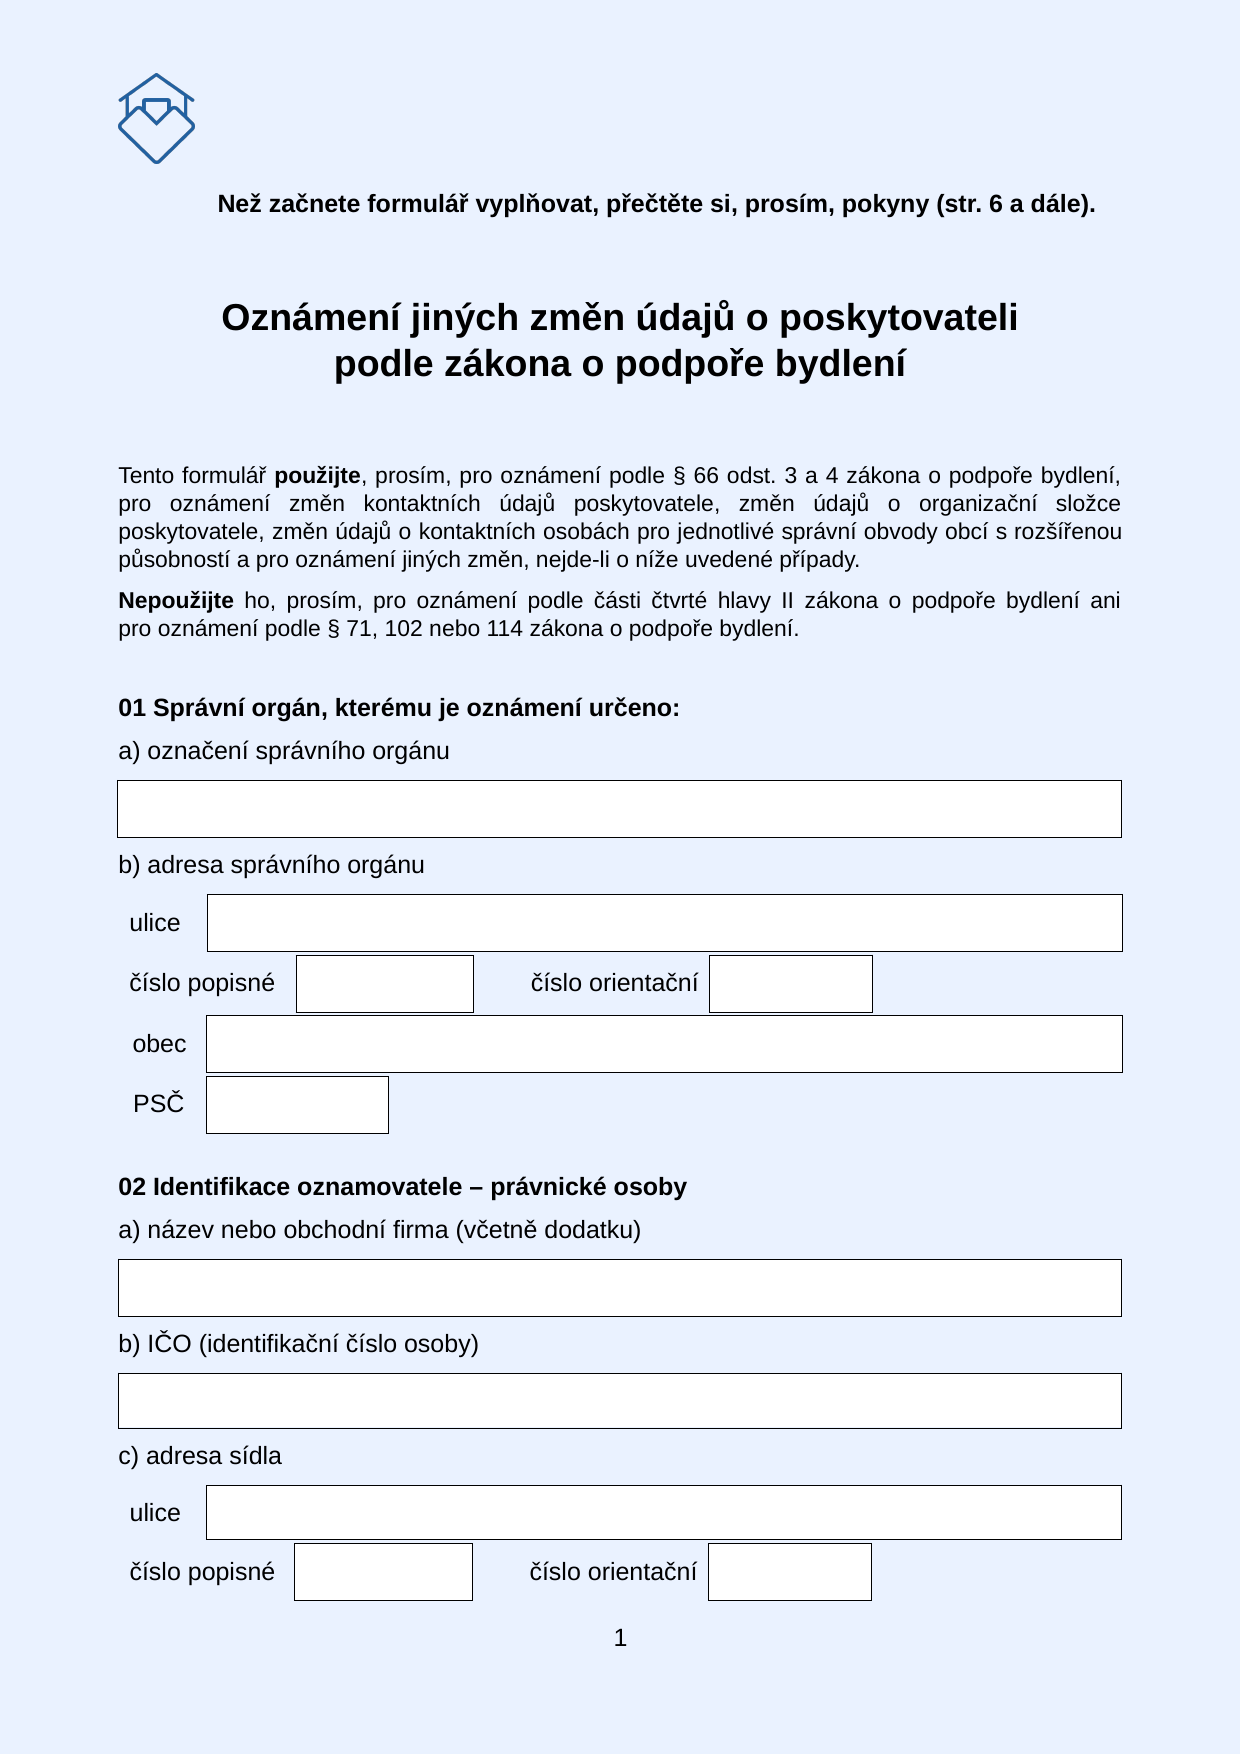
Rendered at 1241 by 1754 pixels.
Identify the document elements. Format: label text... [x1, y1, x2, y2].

text 01 Správní orgán, kterému je oznámení určeno: [118, 693, 1122, 722]
table_header [119, 1374, 1121, 1427]
text Oznámení jiných změn údajů o poskytovateli podle zákona o podpoře bydlení [118, 295, 1122, 384]
table_header obec [103, 1015, 206, 1072]
text Než začnete formulář vyplňovat, přečtěte si, prosím, pokyny (str. 6 a dále). [118, 189, 1122, 218]
table_header číslo orientační [474, 955, 709, 1012]
table_header [297, 956, 473, 1012]
text a) označení správního orgánu [118, 736, 1122, 765]
table_header číslo popisné [118, 955, 296, 1012]
table_header [207, 1486, 1121, 1539]
picture [118, 73, 195, 164]
table_header [208, 895, 1122, 951]
table_header [710, 956, 872, 1012]
text 02 Identifikace oznamovatele – právnické osoby [118, 1171, 1122, 1200]
table_header [207, 1016, 1122, 1072]
table_header číslo orientační [473, 1543, 708, 1600]
text c) adresa sídla [118, 1441, 1122, 1470]
table_header ulice [118, 894, 207, 951]
text a) název nebo obchodní firma (včetně dodatku) [118, 1215, 1122, 1244]
table_header [119, 1260, 1121, 1316]
text Tento formulář použijte, prosím, pro oznámení podle § 66 odst. 3 a 4 zákona o podpoře bydlení, pro oznámení změn kontaktních údajů poskytovatele, změn údajů o organizační složce poskytovatele, změn údajů o kontaktních osobách pro jednotlivé správní obvody obcí s rozšířenou působností a pro oznámení jiných změn, nejde-li o níže uvedené případy. [118, 462, 1122, 572]
table_header [118, 781, 1121, 837]
table_header [207, 1077, 388, 1133]
table_header [295, 1544, 472, 1600]
text Nepoužijte ho, prosím, pro oznámení podle části čtvrté hlavy II zákona o podpoře bydlení ani pro oznámení podle § 71, 102 nebo 114 zákona o podpoře bydlení. [118, 587, 1122, 641]
table_header PSČ [103, 1076, 206, 1133]
table_header [709, 1544, 871, 1600]
text b) IČO (identifikační číslo osoby) [118, 1329, 1122, 1358]
text b) adresa správního orgánu [118, 850, 1122, 879]
table_header číslo popisné [118, 1543, 294, 1600]
table_header ulice [118, 1485, 206, 1539]
